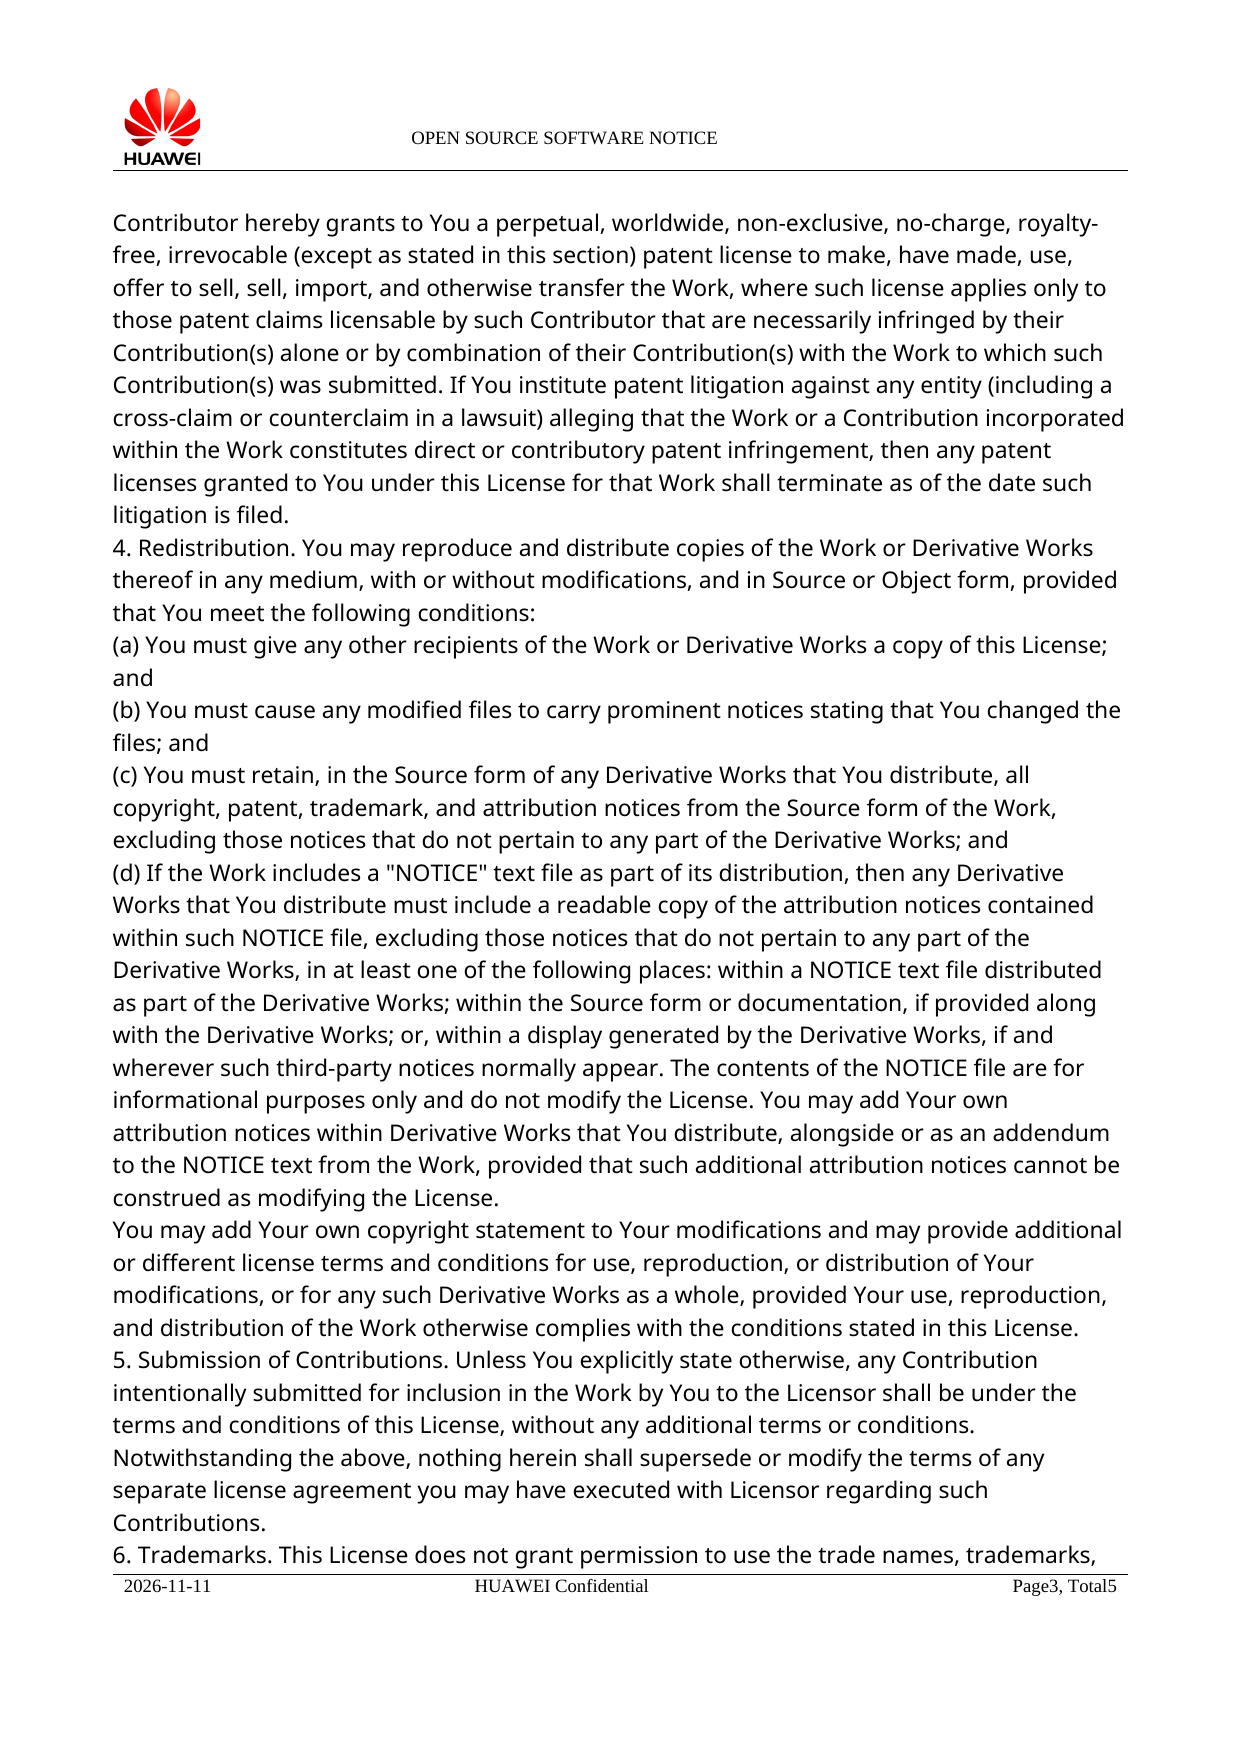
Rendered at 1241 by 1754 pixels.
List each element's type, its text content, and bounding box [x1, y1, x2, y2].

text 5. Submission of Contributions. Unless You explicitly state otherwise, any Contribution intentionally submitted for inclusion in the Work by You to the Licensor shall be under the terms and conditions of this License, without any additional terms or conditions. Notwithstanding the above, nothing herein shall supersede or modify the terms of any separate license agreement you may have executed with Licensor regarding such Contributions. [112, 1344, 1128, 1539]
text (d) If the Work includes a "NOTICE" text file as part of its distribution, then any Derivative Works that You distribute must include a readable copy of the attribution notices contained within such NOTICE file, excluding those notices that do not pertain to any part of the Derivative Works, in at least one of the following places: within a NOTICE text file distributed as part of the Derivative Works; within the Source form or documentation, if provided along with the Derivative Works; or, within a display generated by the Derivative Works, if and wherever such third-party notices normally appear. The contents of the NOTICE file are for informational purposes only and do not modify the License. You may add Your own attribution notices within Derivative Works that You distribute, alongside or as an addendum to the NOTICE text from the Work, provided that such additional attribution notices cannot be construed as modifying the License. [112, 856, 1128, 1214]
picture [124, 88, 201, 165]
text (a) You must give any other recipients of the Work or Derivative Works a copy of this License; and [112, 629, 1128, 694]
text (b) You must cause any modified files to carry prominent notices stating that You changed the files; and [112, 694, 1128, 759]
text You may add Your own copyright statement to Your modifications and may provide additional or different license terms and conditions for use, reproduction, or distribution of Your modifications, or for any such Derivative Works as a whole, provided Your use, reproduction, and distribution of the Work otherwise complies with the conditions stated in this License. [112, 1214, 1128, 1344]
text (c) You must retain, in the Source form of any Derivative Works that You distribute, all copyright, patent, trademark, and attribution notices from the Source form of the Work, excluding those notices that do not pertain to any part of the Derivative Works; and [112, 759, 1128, 856]
text 4. Redistribution. You may reproduce and distribute copies of the Work or Derivative Works thereof in any medium, with or without modifications, and in Source or Object form, provided that You meet the following conditions: [112, 531, 1128, 629]
